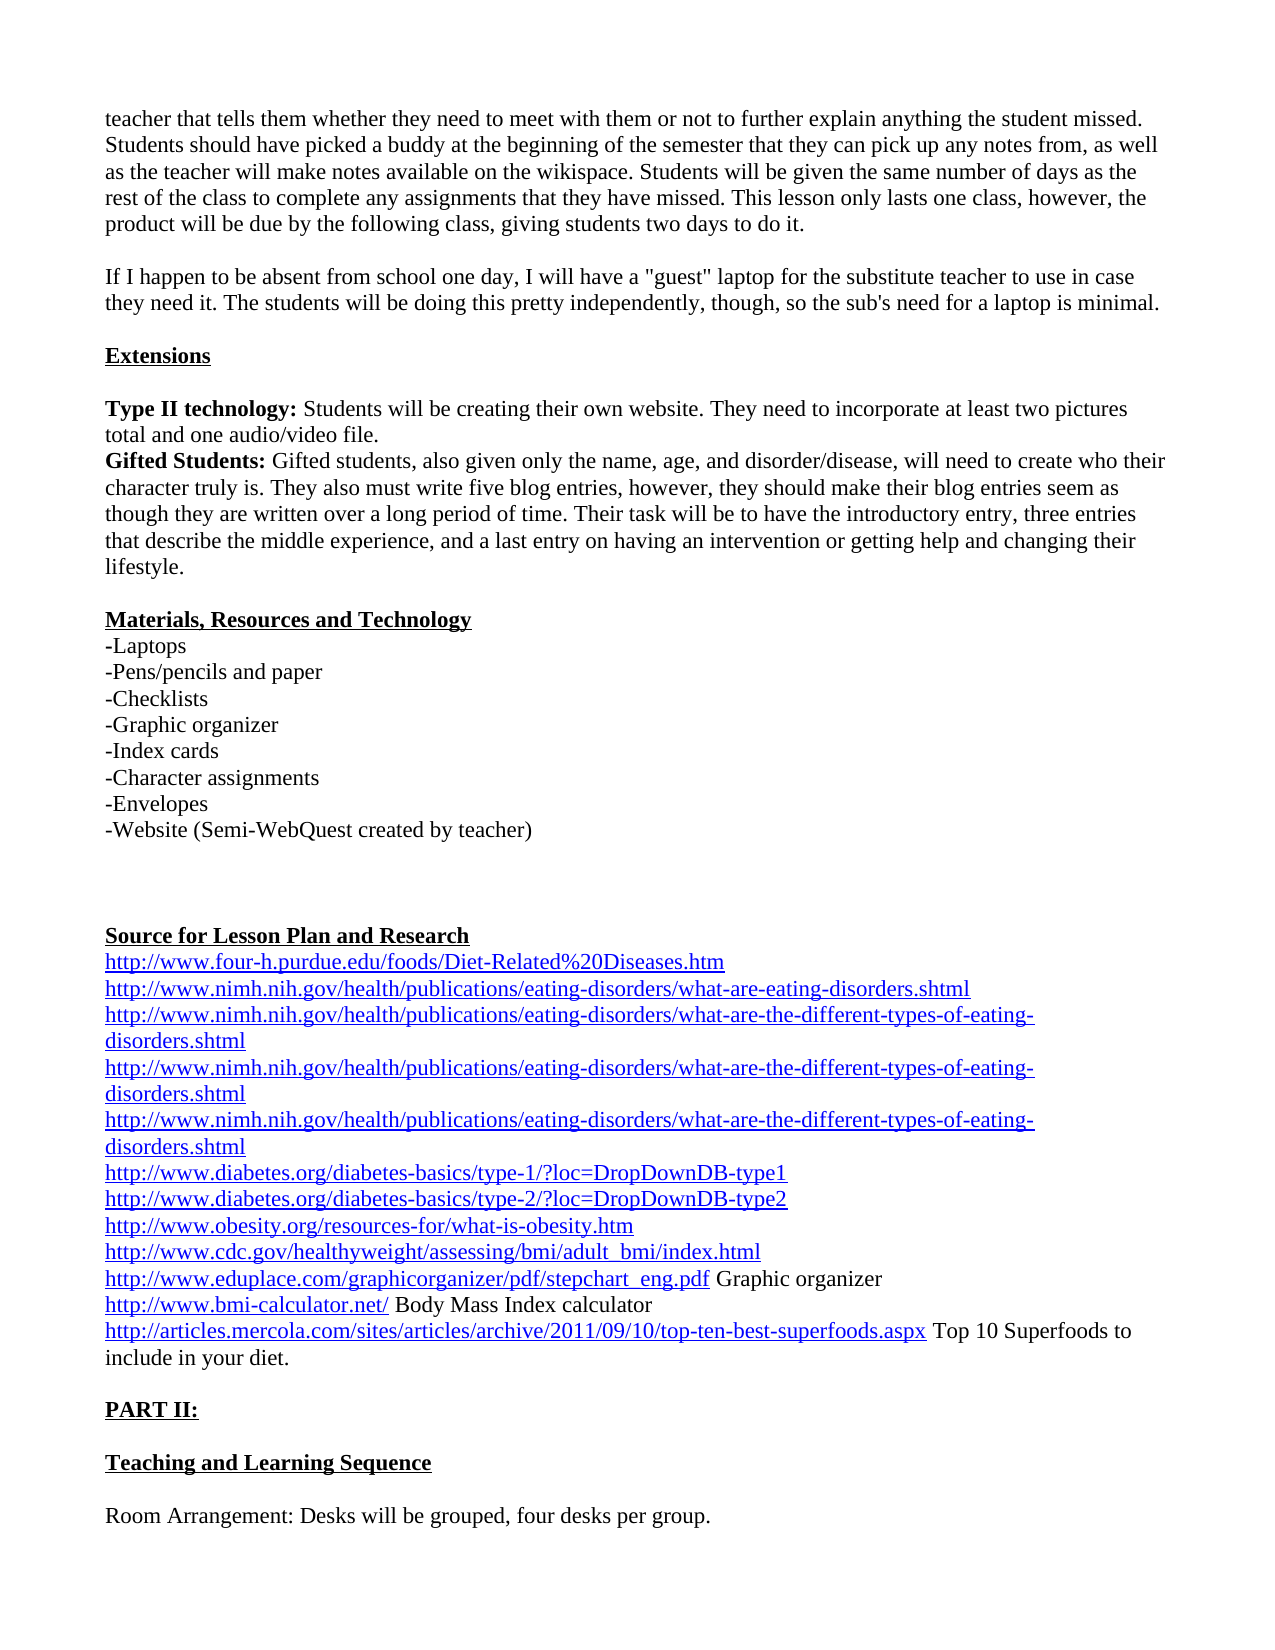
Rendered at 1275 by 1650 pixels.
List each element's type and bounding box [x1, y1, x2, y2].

text [105, 105, 1170, 1528]
